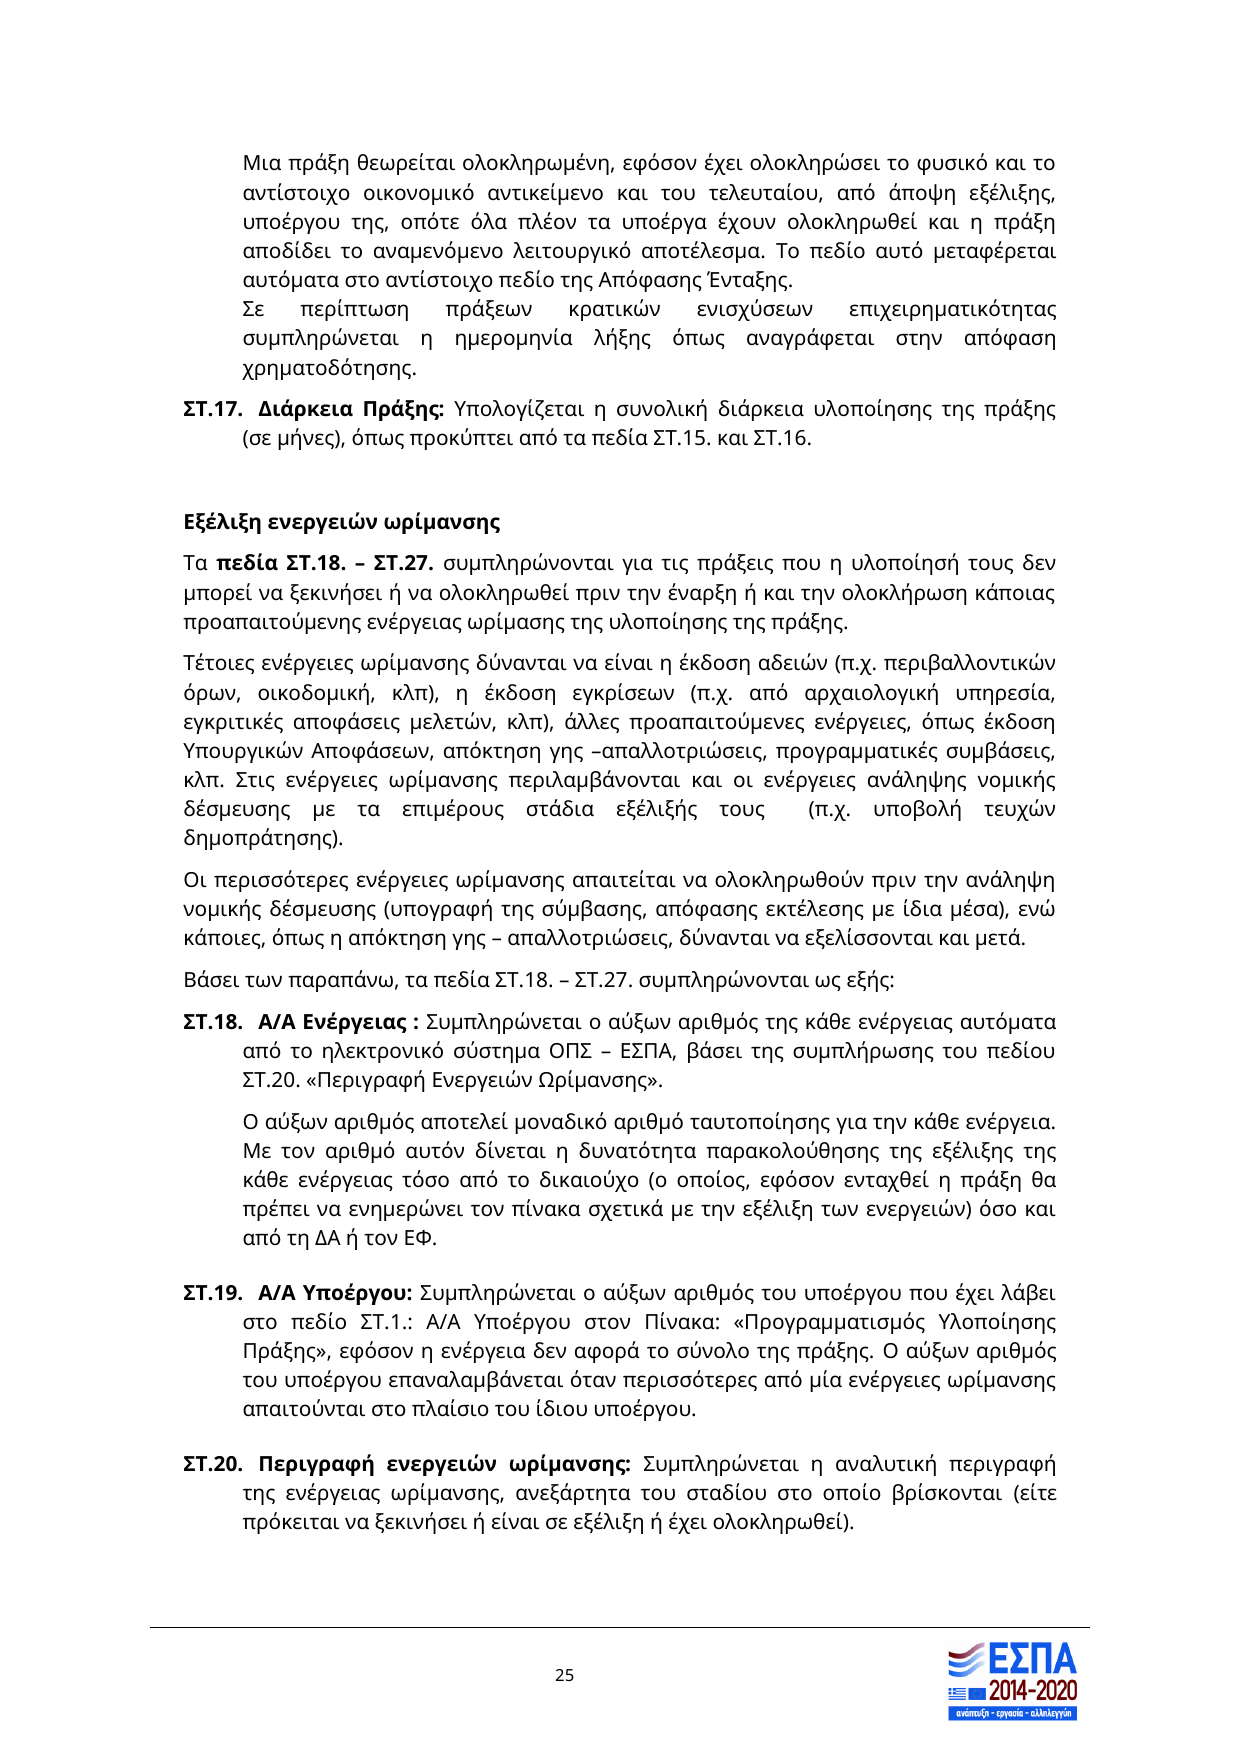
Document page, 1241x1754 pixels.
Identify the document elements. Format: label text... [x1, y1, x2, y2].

text Οι περισσότερες ενέργειες ωρίμανσης απαιτείται να ολοκληρωθούν πριν την ανάληψη νομικής δέσμευσης (υπογραφή της σύμβασης, απόφασης εκτέλεσης με ίδια μέσα), ενώ κάποιες, όπως η απόκτηση γης – απαλλοτριώσεις, δύνανται να εξελίσσονται και μετά. [183, 864, 1057, 952]
text ΣΤ.17. Διάρκεια Πράξης: Υπολογίζεται η συνολική διάρκεια υλοποίησης της πράξης (σε μήνες), όπως προκύπτει από τα πεδία ΣΤ.15. και ΣΤ.16. [183, 393, 1057, 452]
text Μια πράξη θεωρείται ολοκληρωμένη, εφόσον έχει ολοκληρώσει το φυσικό και το αντίστοιχο οικονομικό αντικείμενο και του τελευταίου, από άποψη εξέλιξης, υποέργου της, οπότε όλα πλέον τα υποέργα έχουν ολοκληρωθεί και η πράξη αποδίδει το αναμενόμενο λειτουργικό αποτέλεσμα. Το πεδίο αυτό μεταφέρεται αυτόματα στο αντίστοιχο πεδίο της Απόφασης Ένταξης. [242, 148, 1057, 293]
text Ο αύξων αριθμός αποτελεί μοναδικό αριθμό ταυτοποίησης για την κάθε ενέργεια. Με τον αριθμό αυτόν δίνεται η δυνατότητα παρακολούθησης της εξέλιξης της κάθε ενέργειας τόσο από το δικαιούχο (ο οποίος, εφόσον ενταχθεί η πράξη θα πρέπει να ενημερώνει τον πίνακα σχετικά με την εξέλιξη των ενεργειών) όσο και από τη ΔΑ ή τον ΕΦ. [242, 1106, 1057, 1252]
picture [945, 1640, 1080, 1722]
text ΣΤ.19. Α/Α Υποέργου: Συμπληρώνεται ο αύξων αριθμός του υποέργου που έχει λάβει στο πεδίο ΣΤ.1.: Α/Α Υποέργου στον Πίνακα: «Προγραμματισμός Υλοποίησης Πράξης», εφόσον η ενέργεια δεν αφορά το σύνολο της πράξης. Ο αύξων αριθμός του υποέργου επαναλαμβάνεται όταν περισσότερες από μία ενέργειες ωρίμανσης απαιτούνται στο πλαίσιο του ίδιου υποέργου. [183, 1277, 1057, 1423]
text Εξέλιξη ενεργειών ωρίμανσης [183, 506, 1057, 535]
text Βάσει των παραπάνω, τα πεδία ΣΤ.18. – ΣΤ.27. συμπληρώνονται ως εξής: [183, 964, 1057, 993]
text Τα πεδία ΣΤ.18. – ΣΤ.27. συμπληρώνονται για τις πράξεις που η υλοποίησή τους δεν μπορεί να ξεκινήσει ή να ολοκληρωθεί πριν την έναρξη ή και την ολοκλήρωση κάποιας προαπαιτούμενης ενέργειας ωρίμασης της υλοποίησης της πράξης. [183, 548, 1057, 635]
text ΣΤ.20. Περιγραφή ενεργειών ωρίμανσης: Συμπληρώνεται η αναλυτική περιγραφή της ενέργειας ωρίμανσης, ανεξάρτητα του σταδίου στο οποίο βρίσκονται (είτε πρόκειται να ξεκινήσει ή είναι σε εξέλιξη ή έχει ολοκληρωθεί). [183, 1448, 1057, 1535]
text Σε περίπτωση πράξεων κρατικών ενισχύσεων επιχειρηματικότητας συμπληρώνεται η ημερομηνία λήξης όπως αναγράφεται στην απόφαση χρηματοδότησης. [242, 293, 1057, 381]
text Τέτοιες ενέργειες ωρίμανσης δύνανται να είναι η έκδοση αδειών (π.χ. περιβαλλοντικών όρων, οικοδομική, κλπ), η έκδοση εγκρίσεων (π.χ. από αρχαιολογική υπηρεσία, εγκριτικές αποφάσεις μελετών, κλπ), άλλες προαπαιτούμενες ενέργειες, όπως έκδοση Υπουργικών Αποφάσεων, απόκτηση γης –απαλλοτριώσεις, προγραμματικές συμβάσεις, κλπ. Στις ενέργειες ωρίμανσης περιλαμβάνονται και οι ενέργειες ανάληψης νομικής δέσμευσης με τα επιμέρους στάδια εξέλιξής τους (π.χ. υποβολή τευχών δημοπράτησης). [183, 648, 1057, 852]
text ΣΤ.18. Α/Α Ενέργειας : Συμπληρώνεται ο αύξων αριθμός της κάθε ενέργειας αυτόματα από το ηλεκτρονικό σύστημα ΟΠΣ – ΕΣΠΑ, βάσει της συμπλήρωσης του πεδίου ΣΤ.20. «Περιγραφή Ενεργειών Ωρίμανσης». [183, 1006, 1057, 1093]
